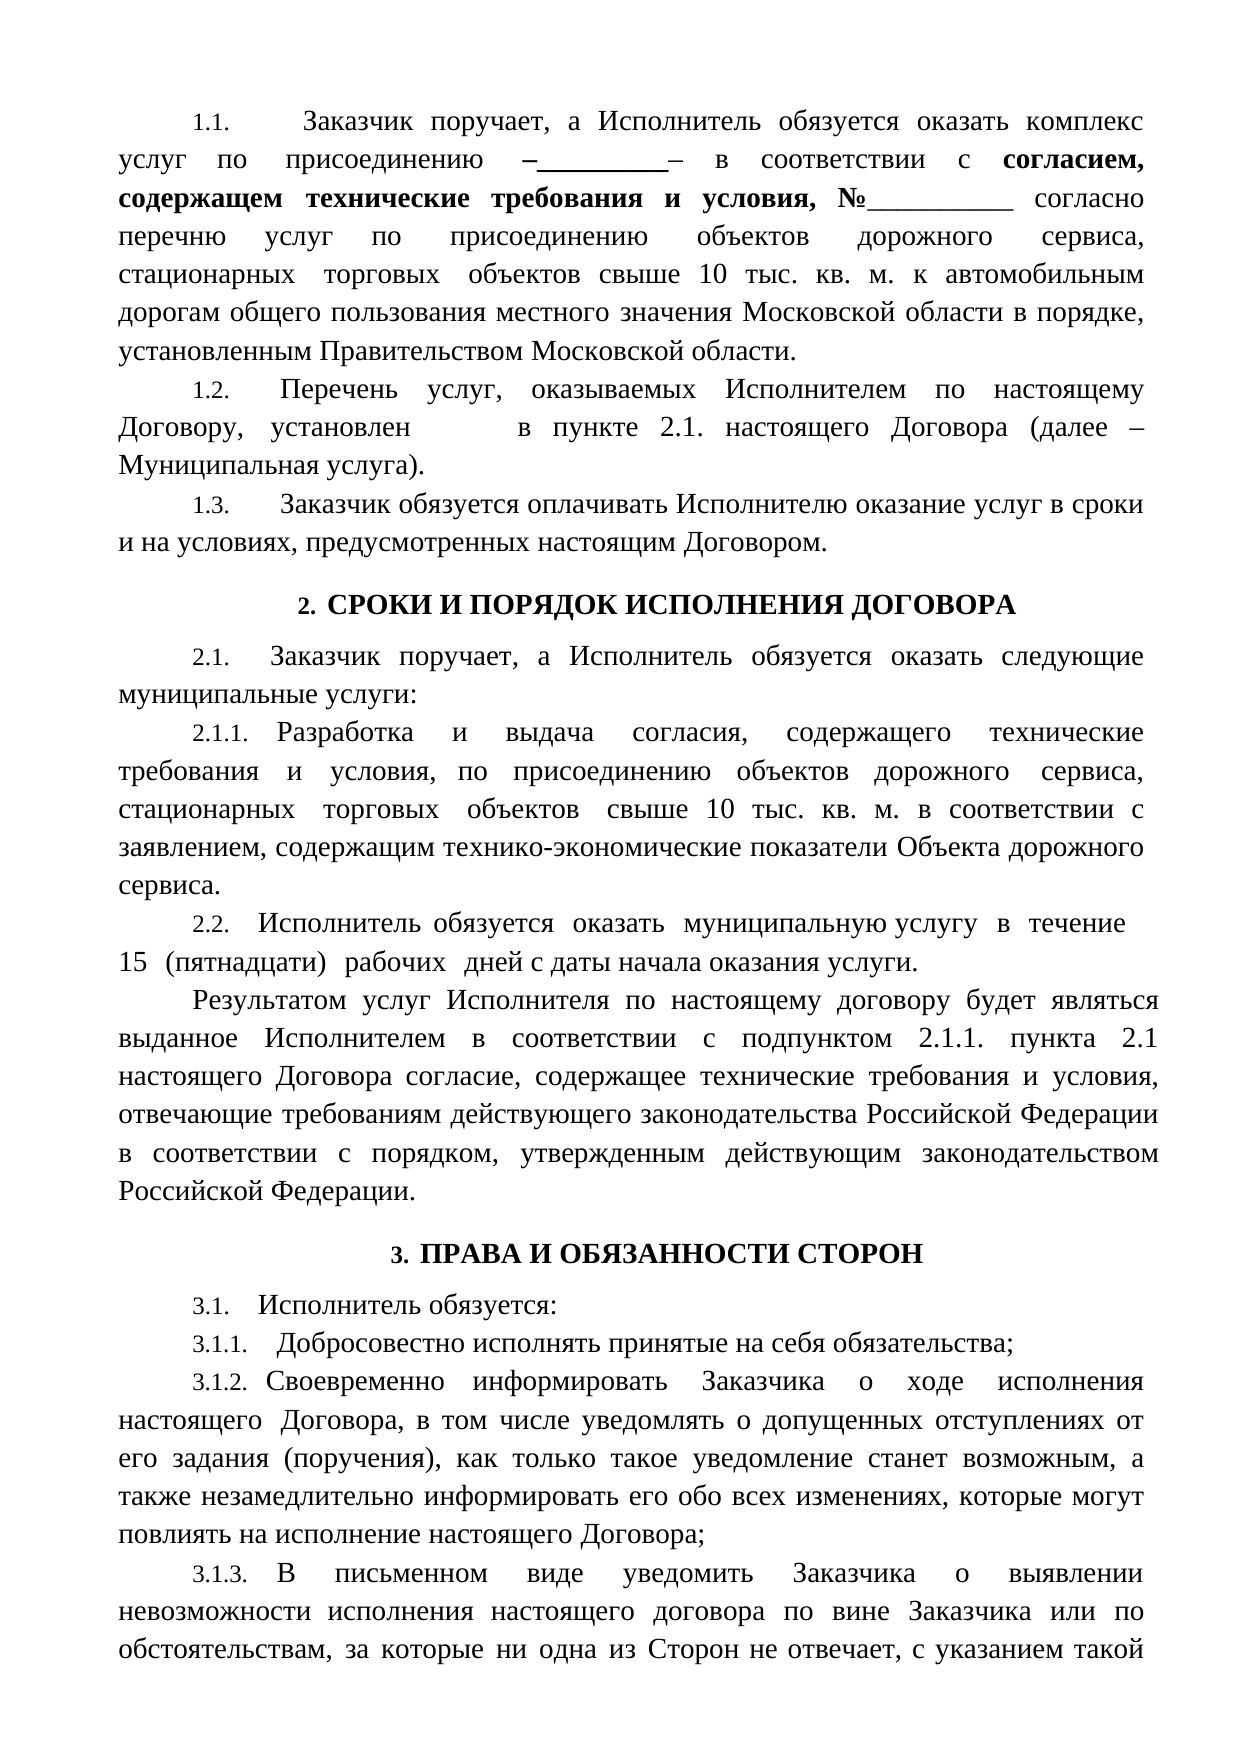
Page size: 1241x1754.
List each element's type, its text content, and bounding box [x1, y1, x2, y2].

list Заказчик поручает, а Исполнитель обязуется оказать комплекс услуг по присоединению –_________– в соответствии с согласием, содержащем технические требования и условия, №__________ согласно перечню услуг по присоединению объектов дорожного сервиса, стационарных торговых объектов свыше 10 тыс. кв. м. к автомобильным дорогам общего пользования местного значения Московской области в порядке, установленным Правительством Московской области. [118, 103, 1144, 366]
text Результатом услуг Исполнителя по настоящему договору будет являться выданное Исполнителем в соответствии с подпунктом 2.1.1. пункта 2.1 настоящего Договора согласие, содержащее технические требования и условия, отвечающие требованиям действующего законодательства Российской Федерации в соответствии с порядком, утвержденным действующим законодательством Российской Федерации. [118, 982, 1159, 1207]
list Добросовестно исполнять принятые на себя обязательства; [118, 1325, 1152, 1359]
list СРОКИ И ПОРЯДОК ИСПОЛНЕНИЯ ДОГОВОРА [118, 587, 1152, 621]
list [118, 1555, 1144, 1665]
list Заказчик поручает, а Исполнитель обязуется оказать следующие муниципальные услуги: [118, 638, 1144, 710]
list Своевременно информировать Заказчика о ходе исполнения настоящего Договора, в том числе уведомлять о допущенных отступлениях от его задания (поручения), как только такое уведомление станет возможным, а также незамедлительно информировать его обо всех изменениях, которые могут повлиять на исполнение настоящего Договора; [118, 1363, 1144, 1550]
list Разработка и выдача согласия, содержащего технические требования и условия, по присоединению объектов дорожного сервиса, стационарных торговых объектов свыше 10 тыс. кв. м. в соответствии с заявлением, содержащим технико-экономические показатели Объекта дорожного сервиса. [118, 714, 1144, 901]
list Исполнитель обязуется оказать муниципальную услугу в течение 15 (пятнадцати) рабочих дней с даты начала оказания услуги. [118, 906, 1144, 977]
list ПРАВА И ОБЯЗАННОСТИ СТОРОН [118, 1236, 1152, 1270]
list Заказчик обязуется оплачивать Исполнителю оказание услуг в сроки и на условиях, предусмотренных настоящим Договором. [118, 486, 1144, 557]
list Перечень услуг, оказываемых Исполнителем по настоящему Договору, установлен в пункте 2.1. настоящего Договора (далее – Муниципальная услуга). [118, 371, 1144, 481]
list Исполнитель обязуется: [118, 1287, 1152, 1321]
